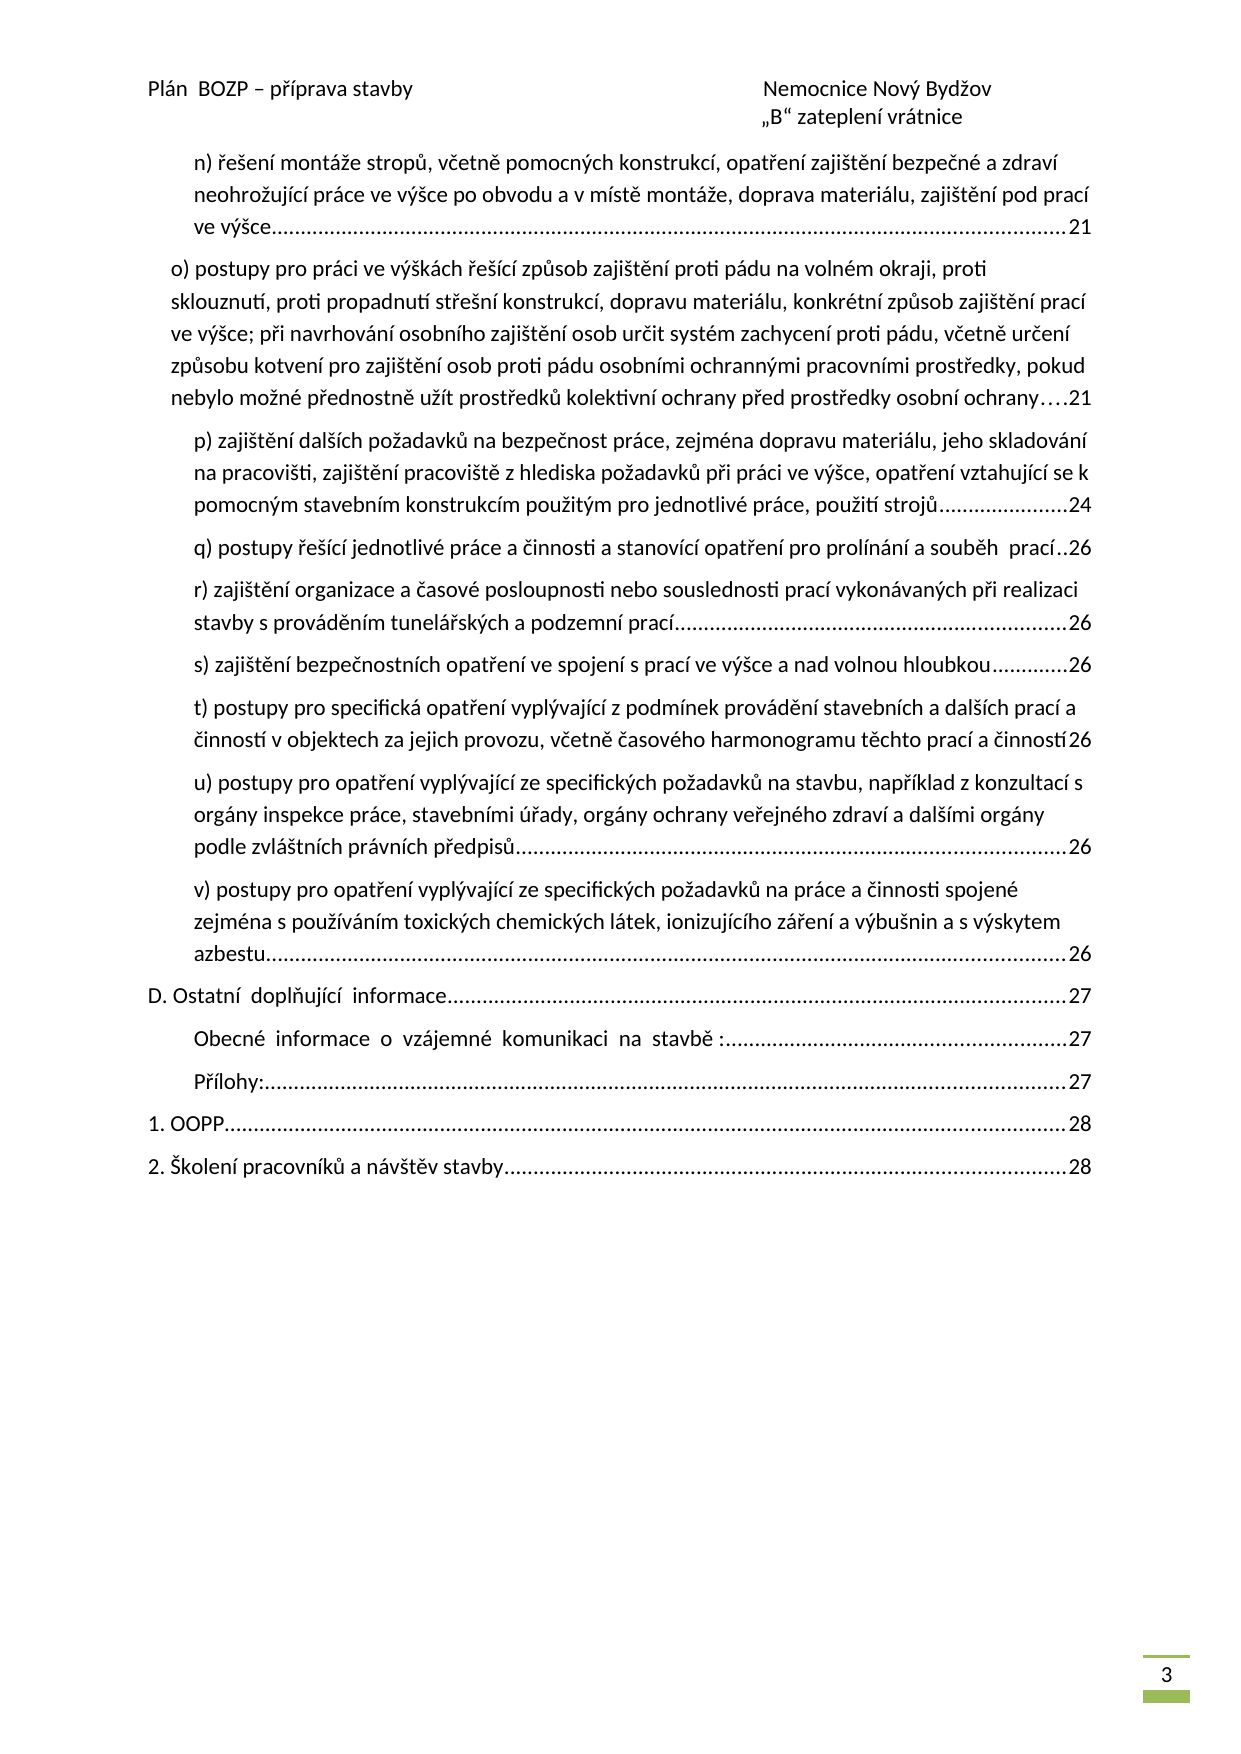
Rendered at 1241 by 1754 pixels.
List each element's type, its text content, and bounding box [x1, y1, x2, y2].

text u) postupy pro opatření vyplývající ze specifických požadavků na stavbu, například z konzultací s orgány inspekce práce, stavebními úřady, orgány ochrany veřejného zdraví a dalšími orgány podle zvláštních právních předpisů 26 [193, 768, 1093, 860]
text p) zajištění dalších požadavků na bezpečnost práce, zejména dopravu materiálu, jeho skladování na pracovišti, zajištění pracoviště z hlediska požadavků při práci ve výšce, opatření vztahující se k pomocným stavebním konstrukcím použitým pro jednotlivé práce, použití strojů 24 [193, 426, 1093, 518]
text v) postupy pro opatření vyplývající ze specifických požadavků na práce a činnosti spojené zejména s používáním toxických chemických látek, ionizujícího záření a výbušnin a s výskytem azbestu 26 [193, 875, 1093, 967]
text D. Ostatní doplňující informace 27 [148, 982, 1093, 1010]
text s) zajištění bezpečnostních opatření ve spojení s prací ve výšce a nad volnou hloubkou 26 [193, 650, 1093, 678]
text r) zajištění organizace a časové posloupnosti nebo souslednosti prací vykonávaných při realizaci stavby s prováděním tunelářských a podzemní prací 26 [193, 576, 1093, 636]
text Obecné informace o vzájemné komunikaci na stavbě : 27 [193, 1024, 1093, 1052]
text 2. Školení pracovníků a návštěv stavby 28 [148, 1152, 1093, 1180]
text n) řešení montáže stropů, včetně pomocných konstrukcí, opatření zajištění bezpečné a zdraví neohrožující práce ve výšce po obvodu a v místě montáže, doprava materiálu, zajištění pod prací ve výšce 21 [193, 148, 1093, 240]
text 1. OOPP 28 [148, 1109, 1093, 1137]
text o) postupy pro práci ve výškách řešící způsob zajištění proti pádu na volném okraji, proti sklouznutí, proti propadnutí střešní konstrukcí, dopravu materiálu, konkrétní způsob zajištění prací ve výšce; při navrhování osobního zajištění osob určit systém zachycení proti pádu, včetně určení způsobu kotvení pro zajištění osob proti pádu osobními ochrannými pracovními prostředky, pokud nebylo možné přednostně užít prostředků kolektivní ochrany před prostředky osobní ochrany 21 [171, 254, 1093, 411]
text t) postupy pro specifická opatření vyplývající z podmínek provádění stavebních a dalších prací a činností v objektech za jejich provozu, včetně časového harmonogramu těchto prací a činností 26 [193, 693, 1093, 753]
text q) postupy řešící jednotlivé práce a činnosti a stanovící opatření pro prolínání a souběh prací 26 [193, 533, 1093, 561]
text Přílohy: 27 [193, 1067, 1093, 1095]
